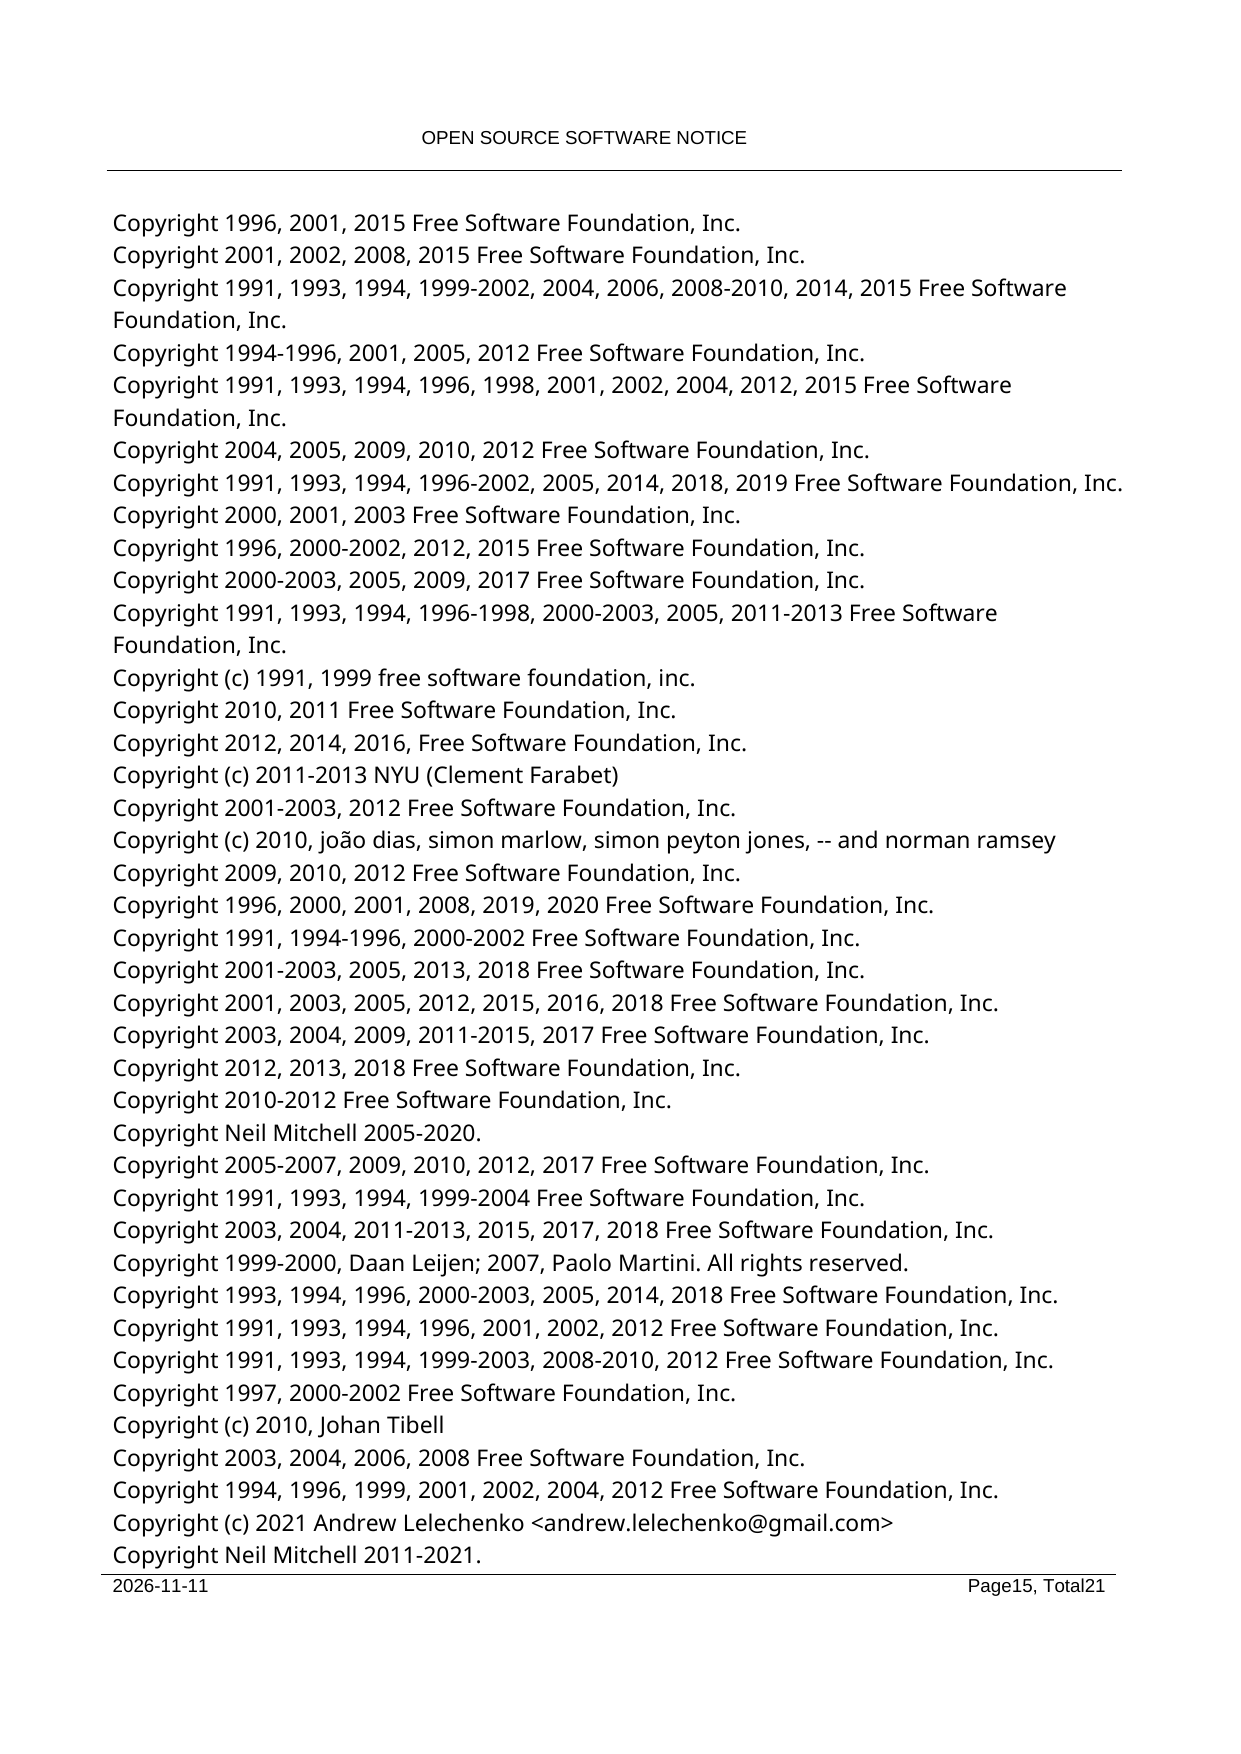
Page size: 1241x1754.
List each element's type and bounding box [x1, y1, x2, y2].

text [112, 206, 1128, 1571]
